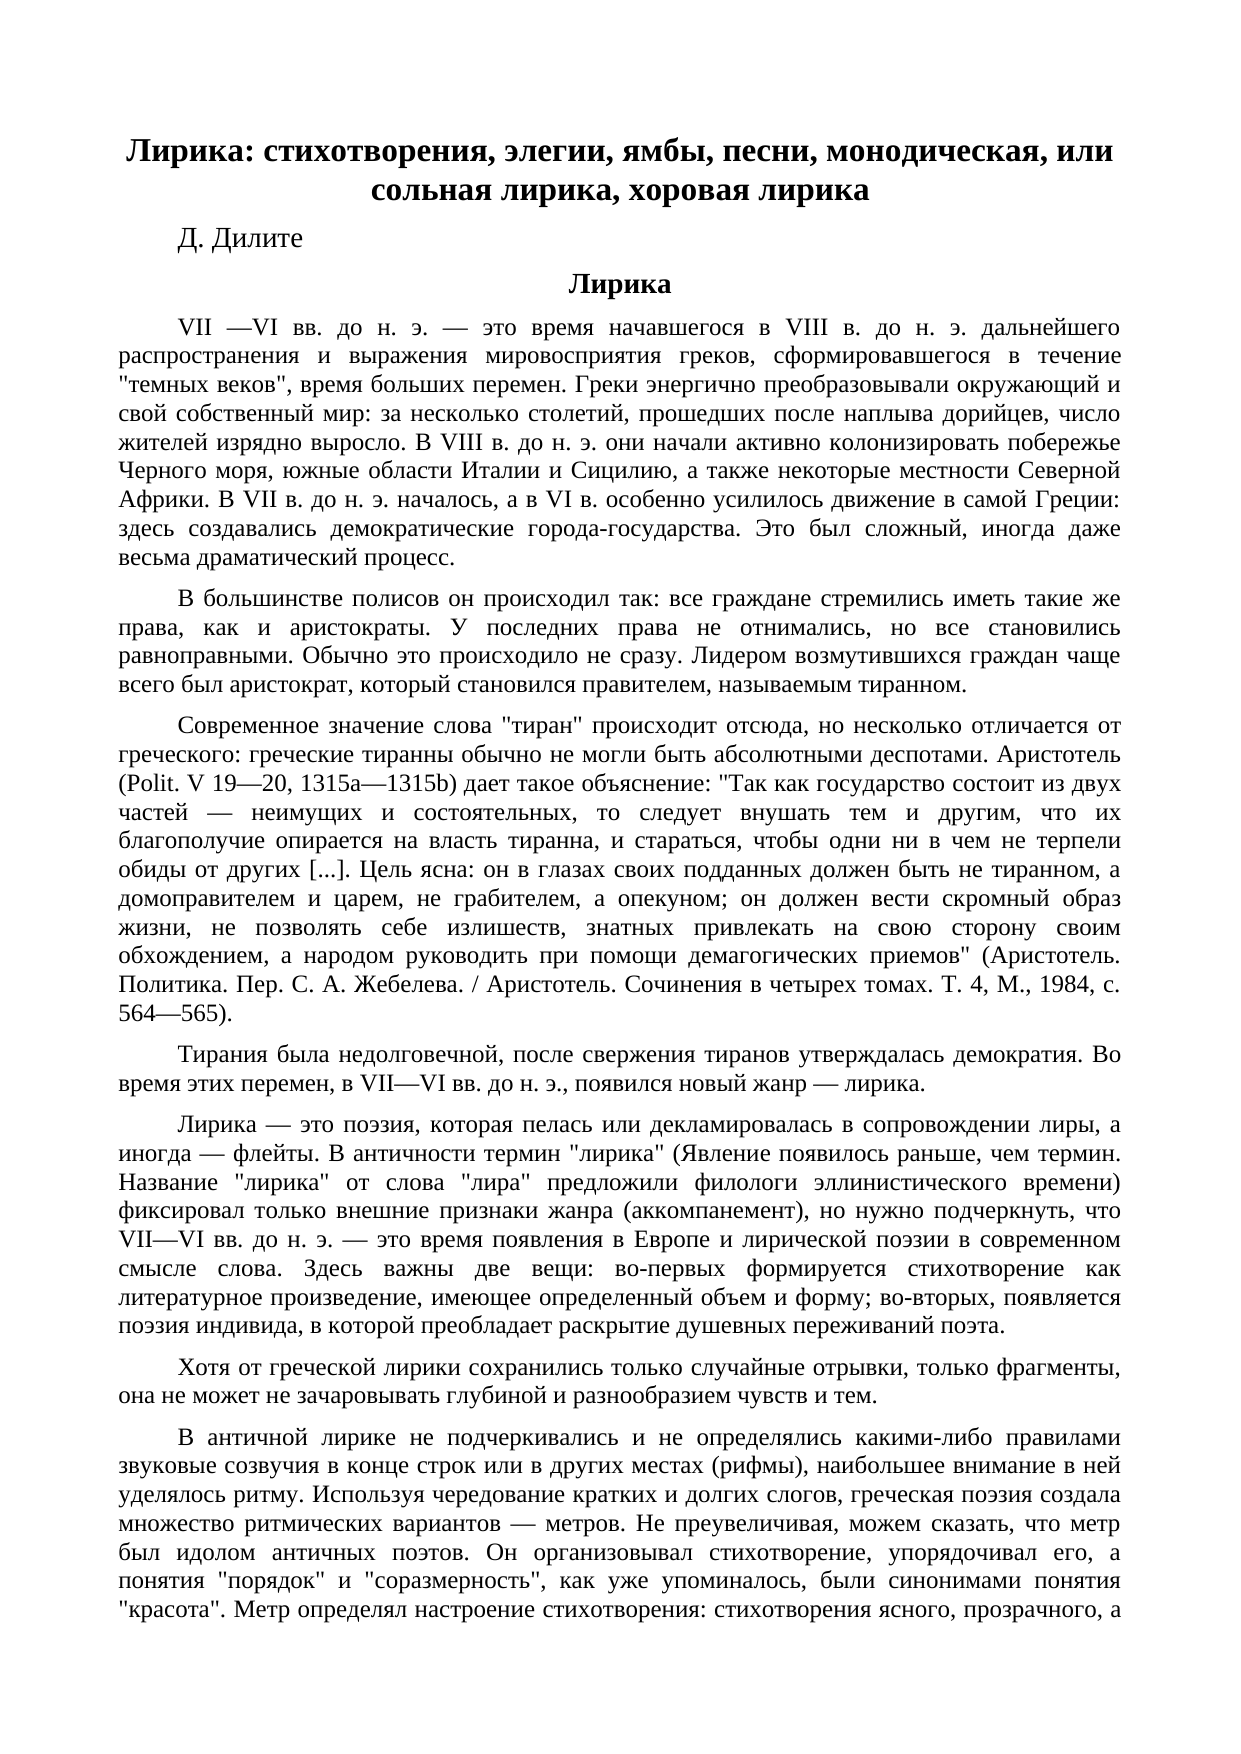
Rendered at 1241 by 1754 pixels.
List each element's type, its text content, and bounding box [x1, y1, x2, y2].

text В большинстве полисов он происходил так: все граждане стремились иметь такие же права, как и аристократы. У последних права не отнимались, но все становились равноправными. Обычно это происходило не сразу. Лидером возмутившихся граждан чаще всего был аристократ, который становился правителем, называемым тиранном. [118, 583, 1122, 698]
text Лирика [118, 266, 1122, 299]
text Хотя от греческой лирики сохранились только случайные отрывки, только фрагменты, она не может не зачаровывать глубиной и разнообразием чувств и тем. [118, 1352, 1122, 1409]
text Современное значение слова "тиран" происходит отсюда, но несколько отличается от греческого: греческие тиранны обычно не могли быть абсолютными деспотами. Аристотель (Polit. V 19—20, 1315a—1315b) дает такое объяснение: "Так как государство состоит из двух частей — неимущих и состоятельных, то следует внушать тем и другим, что их благополучие опирается на власть тиранна, и стараться, чтобы одни ни в чем не терпели обиды от других [...]. Цель ясна: он в глазах своих подданных должен быть не тиранном, а домоправителем и царем, не грабителем, а опекуном; он должен вести скромный образ жизни, не позволять себе излишеств, знатных привлекать на свою сторону своим обхождением, а народом руководить при помощи демагогических приемов" (Аристотель. Политика. Пер. С. А. Жебелева. / Аристотель. Сочинения в четырех томах. Т. 4, М., 1984, с. 564—565). [118, 711, 1122, 1027]
text Лирика: стихотворения, элегии, ямбы, песни, монодическая, или сольная лирика, хоровая лирика [118, 131, 1122, 207]
text Лирика — это поэзия, которая пелась или декламировалась в сопровождении лиры, а иногда — флейты. В античности термин "лирика" (Явление появилось раньше, чем термин. Название "лирика" от слова "лира" предложили филологи эллинистического времени) фиксировал только внешние признаки жанра (аккомпанемент), но нужно подчеркнуть, что VII—VI вв. до н. э. — это время появления в Европе и лирической поэзии в современном смысле слова. Здесь важны две вещи: во-первых формируется стихотворение как литературное произведение, имеющее определенный объем и форму; во-вторых, появляется поэзия индивида, в которой преобладает раскрытие душевных переживаний поэта. [118, 1109, 1122, 1339]
text VII —VI вв. до н. э. — это время начавшегося в VIII в. до н. э. дальнейшего распространения и выражения мировосприятия греков, сформировавшегося в течение "темных веков", время больших перемен. Греки энергично преобразовывали окружающий и свой собственный мир: за несколько столетий, прошедших после наплыва дорийцев, число жителей изрядно выросло. В VIII в. до н. э. они начали активно колонизировать побережье Черного моря, южные области Италии и Сицилию, а также некоторые местности Северной Африки. В VII в. до н. э. началось, а в VI в. особенно усилилось движение в самой Греции: здесь создавались демократические города-государства. Это был сложный, иногда даже весьма драматический процесс. [118, 312, 1122, 571]
text Д. Дилите [118, 220, 1122, 253]
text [118, 1422, 1122, 1623]
text Тирания была недолговечной, после свержения тиранов утверждалась демократия. Во время этих перемен, в VII—VI вв. до н. э., появился новый жанр — лирика. [118, 1039, 1122, 1097]
